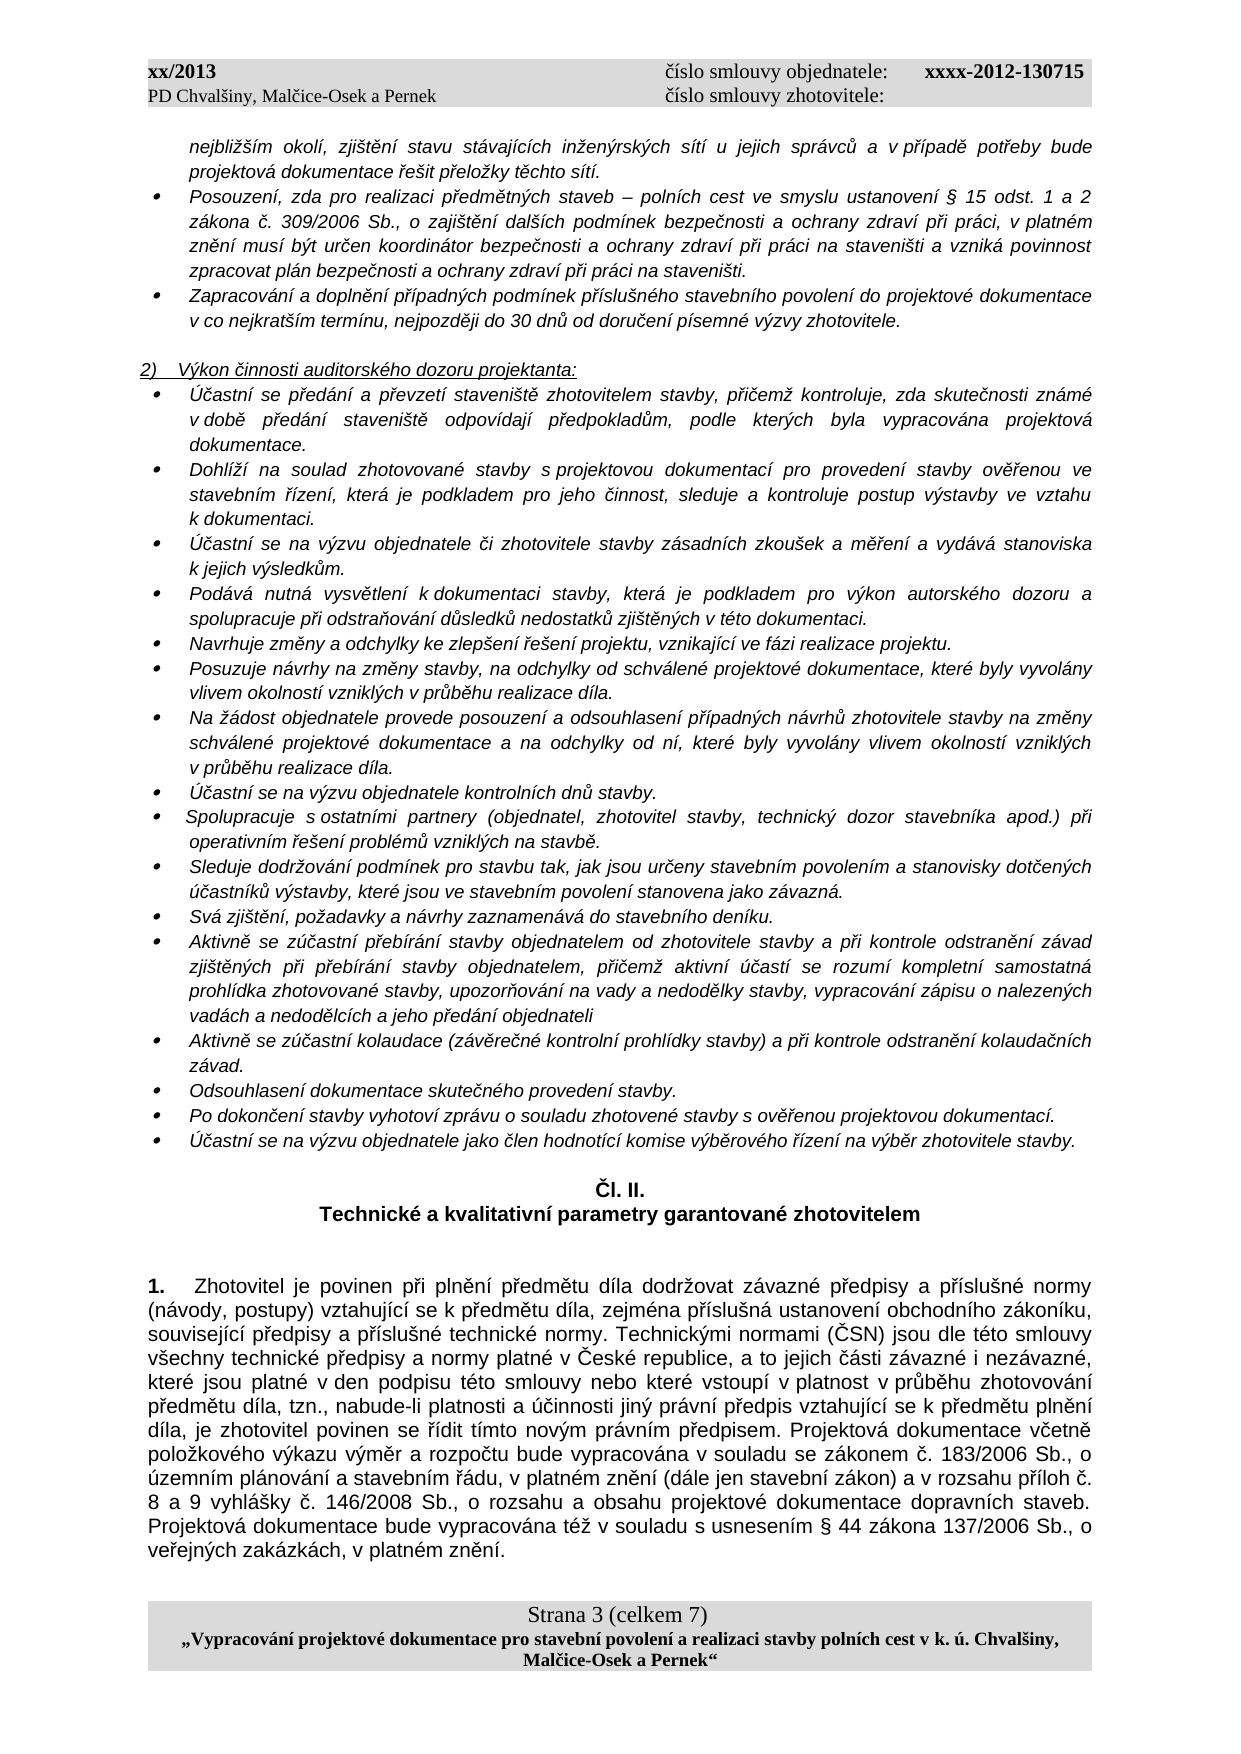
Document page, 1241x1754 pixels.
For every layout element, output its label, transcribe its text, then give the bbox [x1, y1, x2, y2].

list Spolupracuje s ostatními partnery (objednatel, zhotovitel stavby, technický dozor stavebníka apod.) při operativním řešení problémů vzniklých na stavbě. [152, 806, 1092, 853]
list Účastní se na výzvu objednatele či zhotovitele stavby zásadních zkoušek a měření a vydává stanoviska k jejich výsledkům. [152, 533, 1092, 579]
text Technické a kvalitativní parametry garantované zhotovitelem [148, 1202, 1092, 1226]
list Aktivně se zúčastní kolaudace (závěrečné kontrolní prohlídky stavby) a při kontrole odstranění kolaudačních závad. [152, 1030, 1092, 1076]
list Odsouhlasení dokumentace skutečného provedení stavby. [152, 1079, 1092, 1101]
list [152, 136, 1092, 182]
list Účastní se na výzvu objednatele jako člen hodnotící komise výběrového řízení na výběr zhotovitele stavby. [152, 1129, 1092, 1151]
list Podává nutná vysvětlení k dokumentaci stavby, která je podkladem pro výkon autorského dozoru a spolupracuje při odstraňování důsledků nedostatků zjištěných v této dokumentaci. [152, 583, 1092, 629]
list Navrhuje změny a odchylky ke zlepšení řešení projektu, vznikající ve fázi realizace projektu. [152, 632, 1092, 654]
text 1. Zhotovitel je povinen při plnění předmětu díla dodržovat závazné předpisy a příslušné normy (návody, postupy) vztahující se k předmětu díla, zejména příslušná ustanovení obchodního zákoníku, související předpisy a příslušné technické normy. Technickými normami (ČSN) jsou dle této smlouvy všechny technické předpisy a normy platné v České republice, a to jejich části závazné i nezávazné, které jsou platné v den podpisu této smlouvy nebo které vstoupí v platnost v průběhu zhotovování předmětu díla, tzn., nabude-li platnosti a účinnosti jiný právní předpis vztahující se k předmětu plnění díla, je zhotovitel povinen se řídit tímto novým právním předpisem. Projektová dokumentace včetně položkového výkazu výměr a rozpočtu bude vypracována v souladu se zákonem č. 183/2006 Sb., o územním plánování a stavebním řádu, v platném znění (dále jen stavební zákon) a v rozsahu příloh č. 9 vyhlášky č. 146/2008 Sb., o rozsahu a obsahu projektové dokumentace dopravních staveb. Projektová dokumentace bude vypracována též v souladu s usnesením § 44 zákona 137/2006 Sb., o veřejných zakázkách, v platném znění. [148, 1274, 1092, 1562]
list Posuzuje návrhy na změny stavby, na odchylky od schválené projektové dokumentace, které byly vyvolány vlivem okolností vzniklých v průběhu realizace díla. [152, 657, 1092, 704]
list Na žádost objednatele provede posouzení a odsouhlasení případných návrhů zhotovitele stavby na změny schválené projektové dokumentace a na odchylky od ní, které byly vyvolány vlivem okolností vzniklých v průběhu realizace díla. [152, 707, 1092, 778]
list Sleduje dodržování podmínek pro stavbu tak, jak jsou určeny stavebním povolením a stanovisky dotčených účastníků výstavby, které jsou ve stavebním povolení stanovena jako závazná. [152, 856, 1092, 902]
list Aktivně se zúčastní přebírání stavby objednatelem od zhotovitele stavby a při kontrole odstranění závad zjištěných při přebírání stavby objednatelem, přičemž aktivní účastí se rozumí kompletní samostatná prohlídka zhotovované stavby, upozorňování na vady a nedodělky stavby, vypracování zápisu o nalezených vadách a nedodělcích a jeho předání objednateli [152, 931, 1092, 1027]
text 2) Výkon činnosti auditorského dozoru projektanta: [140, 359, 1092, 381]
list Svá zjištění, požadavky a návrhy zaznamenává do stavebního deníku. [152, 906, 1092, 927]
list Posouzení, zda pro realizaci předmětných staveb – polních cest ve smyslu ustanovení § 15 odst. 2 zákona č. 309/2006 Sb., o zajištění dalších podmínek bezpečnosti a ochrany zdraví při práci, v platném znění musí být určen koordinátor bezpečnosti a ochrany zdraví při práci na staveništi a vzniká povinnost zpracovat plán bezpečnosti a ochrany zdraví při práci na staveništi. [152, 186, 1092, 282]
list Účastní se předání a převzetí staveniště zhotovitelem stavby, přičemž kontroluje, zda skutečnosti známé v době předání staveniště odpovídají předpokladům, podle kterých byla vypracována projektová dokumentace. [152, 384, 1092, 455]
text Čl. II. [148, 1178, 1092, 1202]
list Po dokončení stavby vyhotoví zprávu o souladu zhotovené stavby s ověřenou projektovou dokumentací. [152, 1104, 1092, 1126]
list Účastní se na výzvu objednatele kontrolních dnů stavby. [152, 781, 1092, 803]
list Dohlíží na soulad zhotovované stavby s projektovou dokumentací pro provedení stavby ověřenou ve stavebním řízení, která je podkladem pro jeho činnost, sleduje a kontroluje postup výstavby ve vztahu k dokumentaci. [152, 458, 1092, 530]
list Zapracování a doplnění případných podmínek příslušného stavebního povolení do projektové dokumentace v co nejkratším termínu, nejpozději do 30 dnů od doručení písemné výzvy zhotovitele. [152, 285, 1092, 331]
